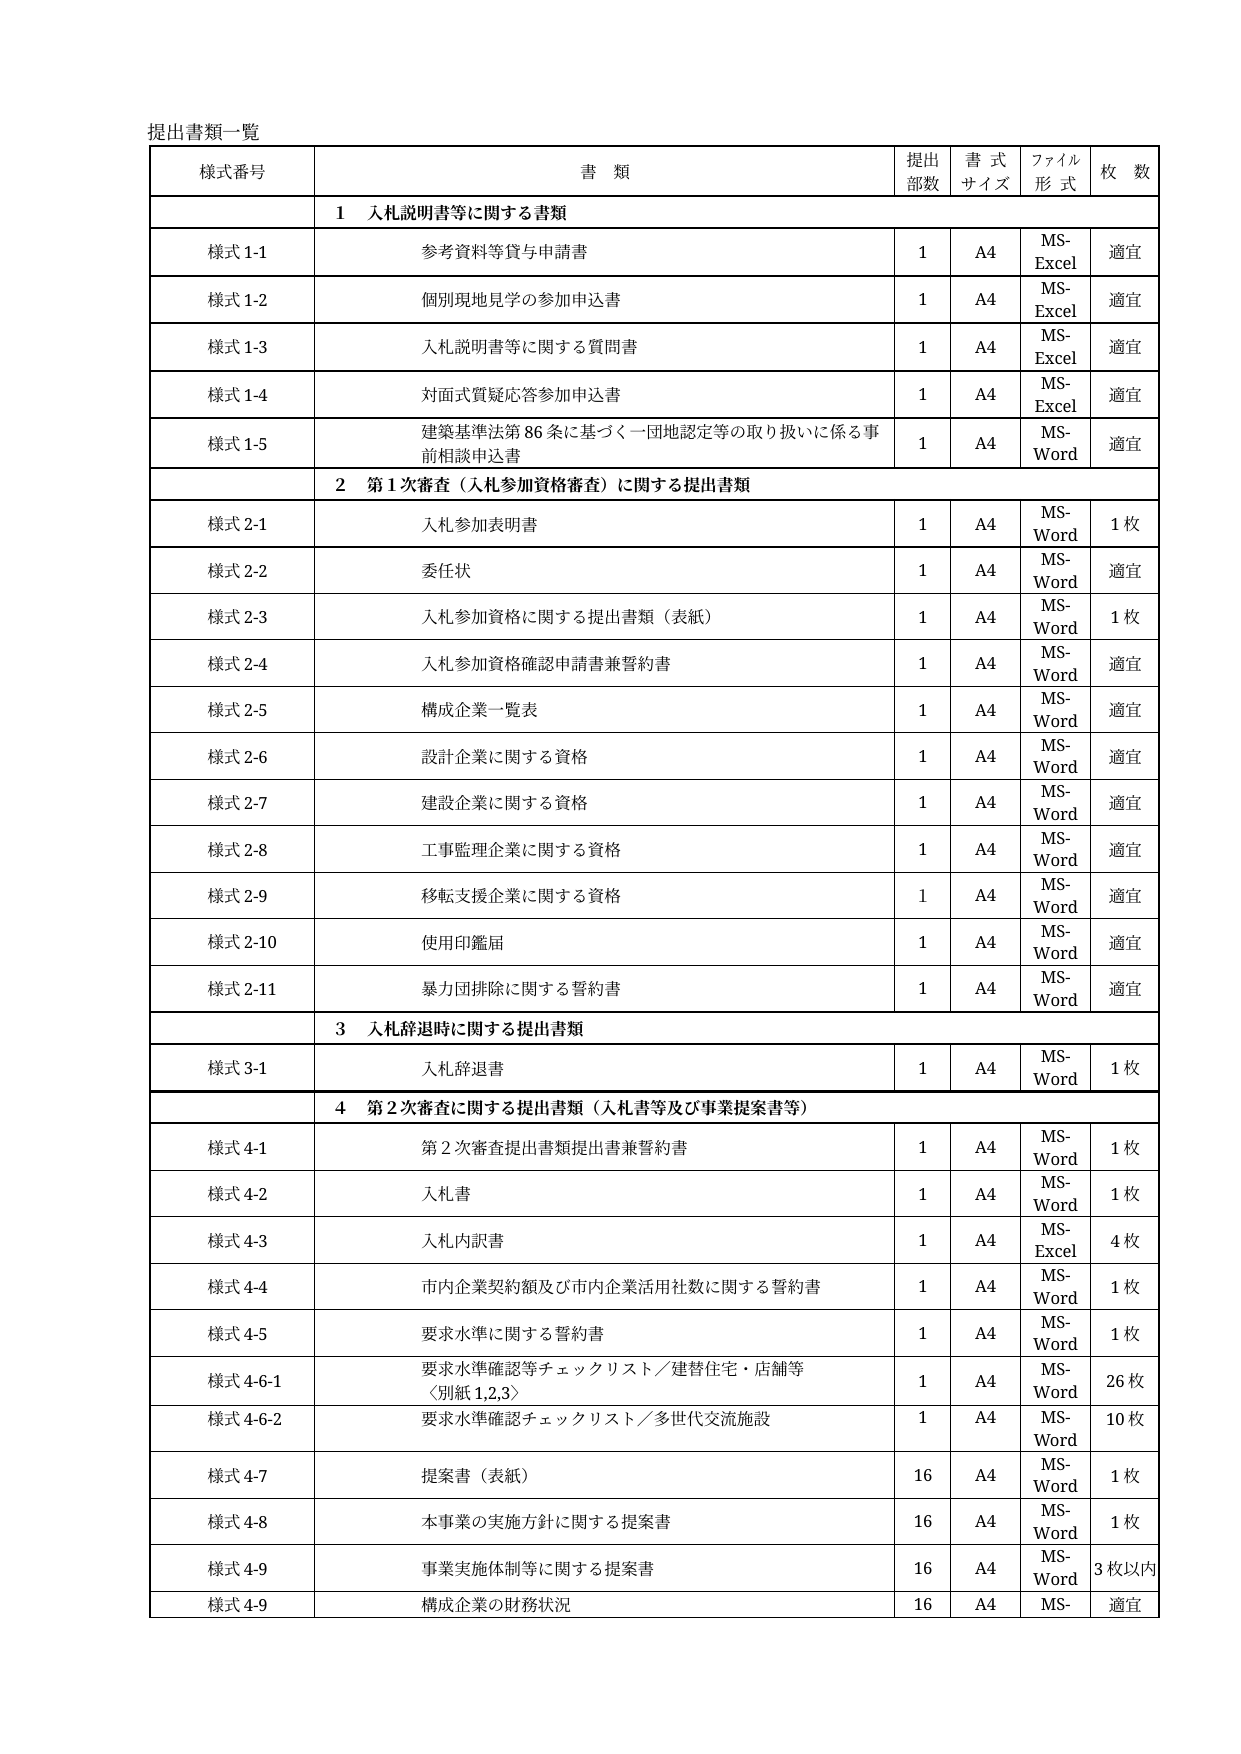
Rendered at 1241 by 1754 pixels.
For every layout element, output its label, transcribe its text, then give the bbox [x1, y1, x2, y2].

table_cell [366, 372, 420, 417]
table_cell MS-Word [1021, 733, 1090, 779]
table_header 枚 数 [1091, 147, 1158, 195]
table_cell 入札辞退時に関する提出書類 [366, 1013, 1158, 1043]
table_cell 1 [895, 826, 950, 872]
table_cell A4 [951, 1171, 1020, 1216]
table_cell 構成企業の財務状況 [420, 1592, 894, 1617]
table_cell [151, 966, 206, 1011]
table_cell [151, 919, 206, 964]
table_cell 建築基準法第86条に基づく一団地認定等の取り扱いに係る事前相談申込書 [420, 419, 894, 467]
table_cell 1 [895, 1264, 950, 1309]
table_cell [151, 1406, 206, 1451]
table_cell 適宜 [1091, 324, 1158, 369]
table_cell 様式2-7 [206, 780, 314, 825]
table_cell 適宜 [1091, 873, 1158, 918]
table_cell １ [315, 197, 366, 227]
table_cell [315, 780, 366, 825]
table_cell [366, 1171, 420, 1216]
table_cell [151, 324, 206, 369]
table_cell 1 [895, 780, 950, 825]
table_cell 入札説明書等に関する書類 [366, 197, 1158, 227]
table_cell 様式2-2 [206, 548, 314, 593]
table_cell [315, 1045, 366, 1090]
table_cell [151, 733, 206, 779]
table_cell 提案書（表紙） [420, 1452, 894, 1498]
table_cell [366, 919, 420, 964]
table_cell [366, 966, 420, 1011]
table_cell [315, 277, 366, 322]
table_cell [151, 1264, 206, 1309]
table_cell A4 [951, 1452, 1020, 1498]
table_cell 様式2-9 [206, 873, 314, 918]
table_cell 様式4-4 [206, 1264, 314, 1309]
table_cell 様式4-1 [206, 1124, 314, 1170]
table_cell [366, 1499, 420, 1544]
table_cell MS-Excel [1021, 229, 1090, 274]
table_cell [315, 966, 366, 1011]
table_cell 要求水準確認チェックリスト／多世代交流施設 [420, 1406, 894, 1451]
table_cell MS-Word [1021, 780, 1090, 825]
table_cell A4 [951, 1217, 1020, 1263]
table_cell 様式4-8 [206, 1499, 314, 1544]
table_cell 1 [895, 640, 950, 686]
table_cell 適宜 [1091, 826, 1158, 872]
table_cell 様式2-8 [206, 826, 314, 872]
table_cell MS-Word [1021, 1499, 1090, 1544]
table_cell [366, 733, 420, 779]
table_header 提出 部数 [895, 147, 950, 195]
table_cell [151, 419, 206, 467]
table_cell １ [895, 873, 950, 918]
table_cell [151, 277, 206, 322]
table_cell [206, 469, 314, 499]
table_cell 1 [895, 1171, 950, 1216]
table_cell [315, 919, 366, 964]
table_cell [151, 548, 206, 593]
table_cell [366, 594, 420, 639]
table_cell 入札辞退書 [420, 1045, 894, 1090]
table_cell 適宜 [1091, 687, 1158, 732]
table_cell 適宜 [1091, 419, 1158, 467]
table_cell A4 [951, 1264, 1020, 1309]
table_cell 適宜 [1091, 372, 1158, 417]
table_cell 1枚 [1091, 594, 1158, 639]
table_cell [315, 1592, 366, 1617]
table_cell 様式1-5 [206, 419, 314, 467]
table_cell 1枚 [1091, 1264, 1158, 1309]
table_cell MS-Word [1021, 873, 1090, 918]
table_cell [151, 1592, 206, 1617]
table_cell 個別現地見学の参加申込書 [420, 277, 894, 322]
table_cell 1 [895, 277, 950, 322]
table_cell 1枚 [1091, 1171, 1158, 1216]
table_cell [366, 1357, 420, 1405]
table_cell 16 [895, 1592, 950, 1617]
table_cell A4 [951, 594, 1020, 639]
table_cell 様式4-6-1 [206, 1357, 314, 1405]
table_cell A4 [951, 501, 1020, 546]
table_cell 様式2-11 [206, 966, 314, 1011]
table_cell 様式4-2 [206, 1171, 314, 1216]
table_cell A4 [951, 548, 1020, 593]
table_cell A4 [951, 919, 1020, 964]
table_cell 1 [895, 919, 950, 964]
table_cell [315, 1406, 366, 1451]
table_cell 入札書 [420, 1171, 894, 1216]
table_cell 1枚 [1091, 1499, 1158, 1544]
table_cell MS-Word [1021, 501, 1090, 546]
table_cell 使用印鑑届 [420, 919, 894, 964]
table_cell 様式2-5 [206, 687, 314, 732]
table_cell 16 [895, 1545, 950, 1591]
table_cell 1 [895, 548, 950, 593]
table_cell 様式4-5 [206, 1310, 314, 1356]
table_cell 様式4-6-2 [206, 1406, 314, 1451]
table_cell [151, 1013, 206, 1043]
table_header 書式 サイズ [951, 147, 1020, 195]
table_cell A4 [951, 1499, 1020, 1544]
table_cell [315, 324, 366, 369]
table_cell 様式1-1 [206, 229, 314, 274]
table_cell [151, 1093, 206, 1122]
table_cell MS-Word [1021, 419, 1090, 467]
text 提出書類一覧 [148, 118, 1092, 145]
table_cell [366, 324, 420, 369]
table_cell 16 [895, 1499, 950, 1544]
table_cell 移転支援企業に関する資格 [420, 873, 894, 918]
table_cell 様式1-2 [206, 277, 314, 322]
table_cell [315, 229, 366, 274]
table_cell 1枚 [1091, 1452, 1158, 1498]
table_cell [366, 873, 420, 918]
table_cell [315, 1310, 366, 1356]
table_cell 様式2-6 [206, 733, 314, 779]
table_cell 入札参加資格確認申請書兼誓約書 [420, 640, 894, 686]
table_cell [315, 1357, 366, 1405]
table_cell [315, 594, 366, 639]
table_cell ３ [315, 1013, 366, 1043]
table_cell MS-Word [1021, 966, 1090, 1011]
table_cell [366, 1592, 420, 1617]
table_cell 建設企業に関する資格 [420, 780, 894, 825]
table_cell 設計企業に関する資格 [420, 733, 894, 779]
table_cell [151, 780, 206, 825]
table_cell A4 [951, 780, 1020, 825]
table_cell 1 [895, 229, 950, 274]
table_cell MS-Word [1021, 1171, 1090, 1216]
table_cell [366, 1045, 420, 1090]
table_cell MS-Excel [1021, 1592, 1090, 1617]
table_cell MS-Word [1021, 1124, 1090, 1170]
table_cell MS-Excel [1021, 372, 1090, 417]
table_cell 暴力団排除に関する誓約書 [420, 966, 894, 1011]
table_cell A4 [951, 733, 1020, 779]
table_cell 適宜 [1091, 640, 1158, 686]
table_cell [151, 1217, 206, 1263]
table_cell [315, 640, 366, 686]
table_cell [315, 687, 366, 732]
table_cell [151, 229, 206, 274]
table_cell 1 [895, 687, 950, 732]
table_cell [151, 469, 206, 499]
table_cell 1 [895, 733, 950, 779]
table_cell [151, 1045, 206, 1090]
table_header 様式番号 [151, 147, 314, 195]
table_cell [315, 873, 366, 918]
table_cell 1 [895, 1406, 950, 1451]
table_cell 1 [895, 594, 950, 639]
table_cell 入札内訳書 [420, 1217, 894, 1263]
table_cell 市内企業契約額及び市内企業活用社数に関する誓約書 [420, 1264, 894, 1309]
table_cell ２ [315, 469, 366, 499]
table_cell 入札説明書等に関する質問書 [420, 324, 894, 369]
table_cell [151, 873, 206, 918]
table_cell [315, 419, 366, 467]
table_cell [366, 780, 420, 825]
table_cell A4 [951, 966, 1020, 1011]
table_cell MS-Word [1021, 1406, 1090, 1451]
table_cell [151, 1545, 206, 1591]
table_cell 1枚 [1091, 1124, 1158, 1170]
table_cell [315, 1545, 366, 1591]
table_header ファイル 形式 [1021, 147, 1090, 195]
table_cell 適宜 [1091, 1592, 1158, 1617]
table_cell [366, 1310, 420, 1356]
table_cell 入札参加表明書 [420, 501, 894, 546]
table_cell MS-Word [1021, 687, 1090, 732]
table_cell A4 [951, 277, 1020, 322]
table_cell 適宜 [1091, 548, 1158, 593]
table_cell [151, 1452, 206, 1498]
table_cell [315, 1124, 366, 1170]
table_cell 工事監理企業に関する資格 [420, 826, 894, 872]
table_cell [315, 501, 366, 546]
table_cell [366, 229, 420, 274]
table_cell MS-Word [1021, 1045, 1090, 1090]
table_cell [151, 1310, 206, 1356]
table_cell 適宜 [1091, 966, 1158, 1011]
table_cell MS-Word [1021, 594, 1090, 639]
table_cell [315, 733, 366, 779]
table_cell 1枚 [1091, 501, 1158, 546]
table_cell A4 [951, 372, 1020, 417]
table_cell [315, 1217, 366, 1263]
table_cell [315, 1171, 366, 1216]
table_cell A4 [951, 873, 1020, 918]
table_cell 16 [895, 1452, 950, 1498]
table_cell 1 [895, 1124, 950, 1170]
table_cell [366, 826, 420, 872]
table_cell [206, 197, 314, 227]
table_cell 様式2-4 [206, 640, 314, 686]
table_cell 1 [895, 1357, 950, 1405]
table_cell [151, 197, 206, 227]
table_cell [151, 594, 206, 639]
table_cell [315, 548, 366, 593]
table_cell 4枚 [1091, 1217, 1158, 1263]
table_cell A4 [951, 1124, 1020, 1170]
table_cell 1 [895, 419, 950, 467]
table_cell ４ [315, 1093, 366, 1122]
table_cell 1 [895, 1045, 950, 1090]
table_cell 適宜 [1091, 780, 1158, 825]
table_cell [315, 372, 366, 417]
table_cell 様式3-1 [206, 1045, 314, 1090]
table_cell [206, 1013, 314, 1043]
table_header 書 類 [315, 147, 894, 195]
table_cell A4 [951, 324, 1020, 369]
table_cell 10枚 [1091, 1406, 1158, 1451]
table_cell [366, 1217, 420, 1263]
table_cell [366, 1264, 420, 1309]
table_cell 委任状 [420, 548, 894, 593]
table_cell [151, 640, 206, 686]
table_cell A4 [951, 826, 1020, 872]
table_cell 1枚 [1091, 1310, 1158, 1356]
table_cell [366, 1545, 420, 1591]
table_cell [366, 1452, 420, 1498]
table_cell 様式4-3 [206, 1217, 314, 1263]
table_cell MS-Excel [1021, 1217, 1090, 1263]
table_cell 様式4-7 [206, 1452, 314, 1498]
table_cell A4 [951, 229, 1020, 274]
table_cell MS-Word [1021, 1545, 1090, 1591]
table_cell 様式4-9 [206, 1545, 314, 1591]
table_cell [151, 1171, 206, 1216]
table_cell [366, 640, 420, 686]
table_cell [151, 1499, 206, 1544]
table_cell 入札参加資格に関する提出書類（表紙） [420, 594, 894, 639]
table_cell 様式1-3 [206, 324, 314, 369]
table_cell [151, 1357, 206, 1405]
table_cell MS-Word [1021, 826, 1090, 872]
table_cell [151, 1124, 206, 1170]
table_cell MS-Word [1021, 640, 1090, 686]
table_cell 事業実施体制等に関する提案書 [420, 1545, 894, 1591]
table_cell MS-Word [1021, 1452, 1090, 1498]
table_cell 1 [895, 501, 950, 546]
table_cell 第１次審査（入札参加資格審査）に関する提出書類 [366, 469, 1158, 499]
table_cell [366, 277, 420, 322]
table_cell MS-Word [1021, 1310, 1090, 1356]
table_cell A4 [951, 1357, 1020, 1405]
table_cell MS-Word [1021, 919, 1090, 964]
table_cell A4 [951, 640, 1020, 686]
table_cell [366, 687, 420, 732]
table_cell 様式1-4 [206, 372, 314, 417]
table_cell MS-Excel [1021, 277, 1090, 322]
table_cell A4 [951, 1592, 1020, 1617]
table_cell [151, 372, 206, 417]
table_cell [315, 1499, 366, 1544]
table_cell 様式2-3 [206, 594, 314, 639]
table_cell A4 [951, 419, 1020, 467]
table_cell 本事業の実施方針に関する提案書 [420, 1499, 894, 1544]
table_cell A4 [951, 1406, 1020, 1451]
table_cell 構成企業一覧表 [420, 687, 894, 732]
table_cell 第２次審査提出書類提出書兼誓約書 [420, 1124, 894, 1170]
table_cell 第２次審査に関する提出書類（入札書等及び事業提案書等） [366, 1093, 1158, 1122]
table_cell [315, 1452, 366, 1498]
table_cell [366, 1124, 420, 1170]
table_cell [206, 1093, 314, 1122]
table_cell [315, 1264, 366, 1309]
table_cell MS-Word [1021, 1264, 1090, 1309]
table_cell 3枚以内 [1091, 1545, 1158, 1591]
table_cell 26枚 [1091, 1357, 1158, 1405]
table_cell [151, 687, 206, 732]
table_cell [366, 1406, 420, 1451]
table_cell 様式2-1 [206, 501, 314, 546]
table_cell 要求水準に関する誓約書 [420, 1310, 894, 1356]
table_cell MS-Word [1021, 1357, 1090, 1405]
table_cell 1 [895, 966, 950, 1011]
table_cell 適宜 [1091, 919, 1158, 964]
table_cell [315, 826, 366, 872]
table_cell A4 [951, 687, 1020, 732]
table_cell 1 [895, 1310, 950, 1356]
table_cell 様式2-10 [206, 919, 314, 964]
table_cell 1 [895, 324, 950, 369]
table_cell 適宜 [1091, 229, 1158, 274]
table_cell [151, 501, 206, 546]
table_cell [366, 419, 420, 467]
table_cell [366, 548, 420, 593]
table_cell 要求水準確認等チェックリスト／建替住宅・店舗等 〈別紙1,2,3〉 [420, 1357, 894, 1405]
table_cell A4 [951, 1045, 1020, 1090]
table_cell 適宜 [1091, 733, 1158, 779]
table_cell A4 [951, 1545, 1020, 1591]
table_cell 対面式質疑応答参加申込書 [420, 372, 894, 417]
table_cell 1枚 [1091, 1045, 1158, 1090]
table_cell A4 [951, 1310, 1020, 1356]
table_cell 様式4-9 （別紙） [206, 1592, 314, 1617]
table_cell MS-Excel [1021, 324, 1090, 369]
table_cell 適宜 [1091, 277, 1158, 322]
table_cell 1 [895, 372, 950, 417]
table_cell [151, 826, 206, 872]
table_cell 1 [895, 1217, 950, 1263]
table_cell 参考資料等貸与申請書 [420, 229, 894, 274]
table_cell MS-Word [1021, 548, 1090, 593]
table_cell [366, 501, 420, 546]
